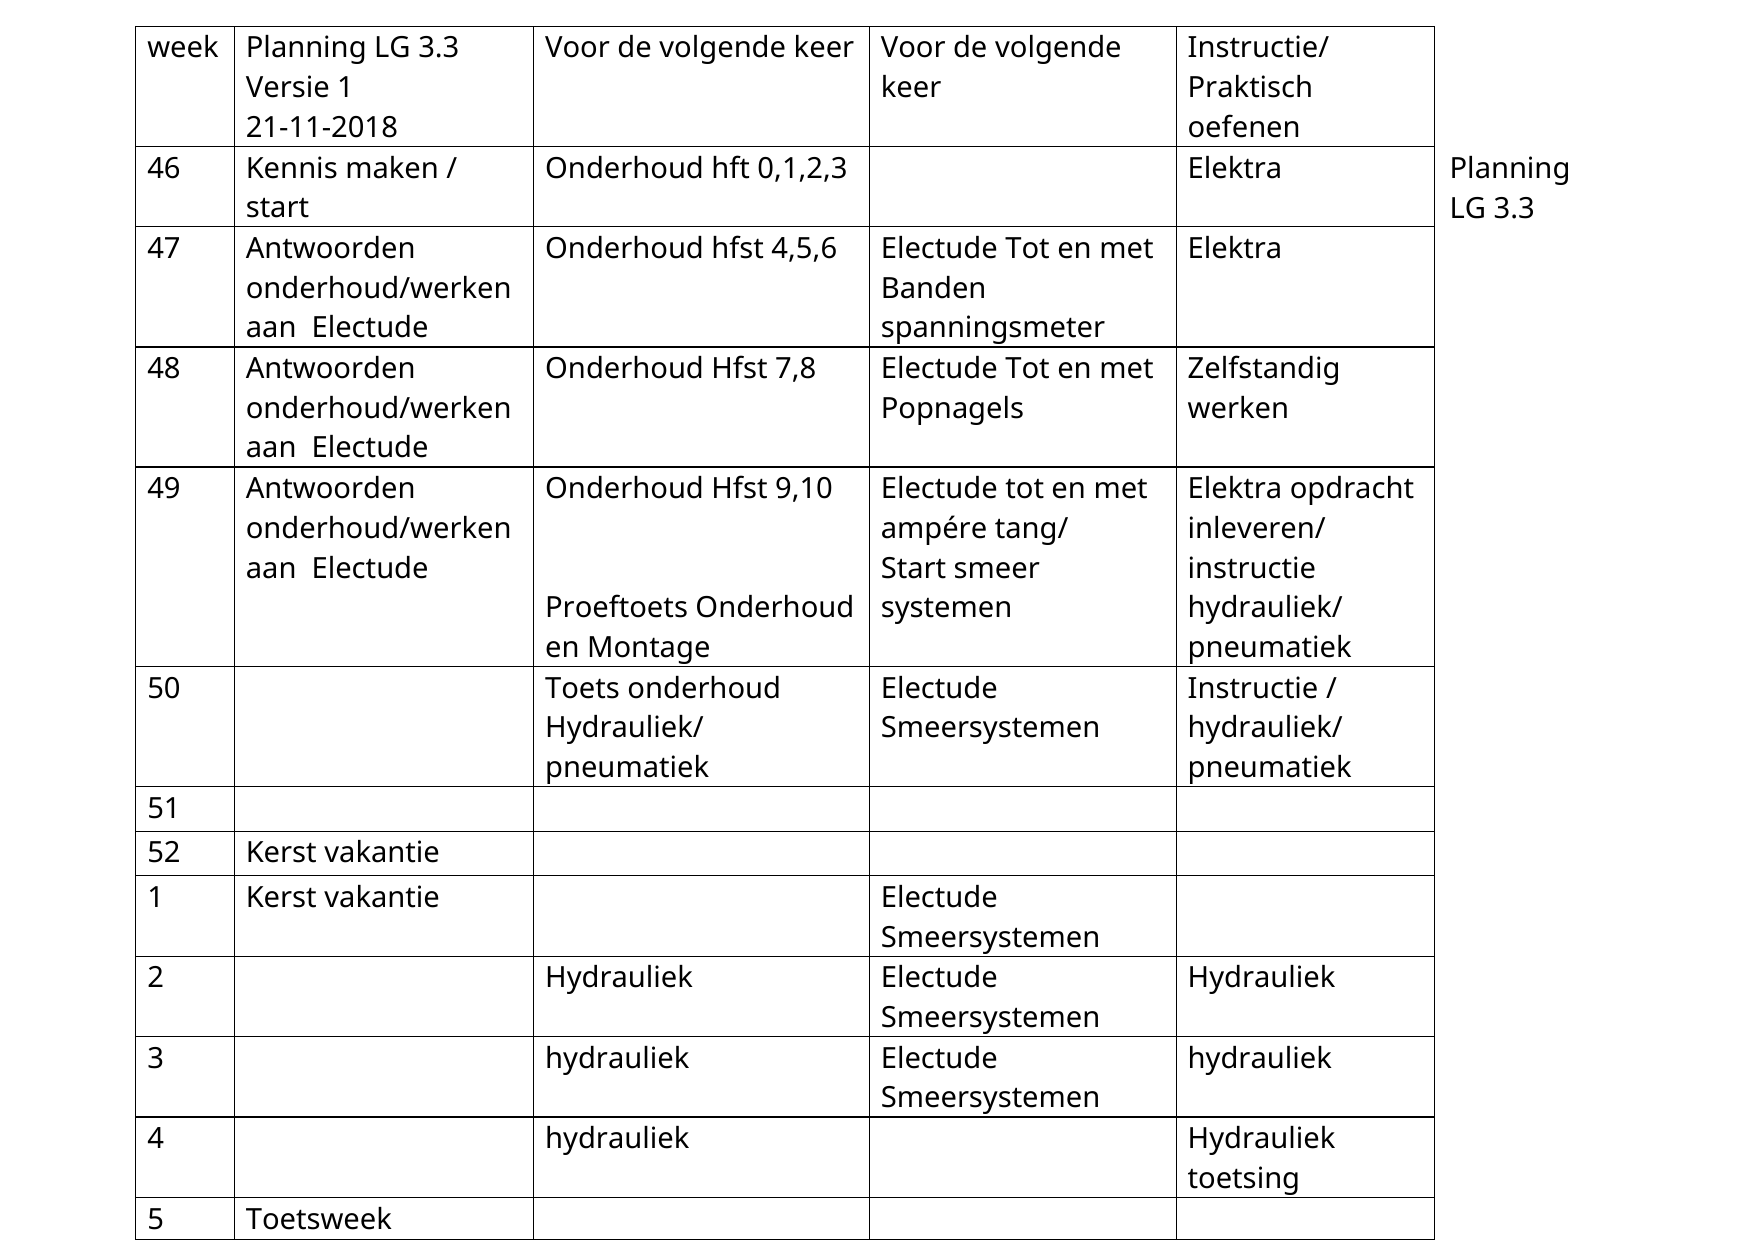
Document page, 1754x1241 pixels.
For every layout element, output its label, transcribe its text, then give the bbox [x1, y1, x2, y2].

table_cell Electude Tot en met Banden spanningsmeter [870, 227, 1176, 346]
table_cell [235, 1037, 533, 1116]
table_cell Hydrauliek [1177, 957, 1434, 1036]
table_cell Zelfstandig werken [1177, 348, 1434, 466]
table_cell hydrauliek [1177, 1037, 1434, 1116]
table_cell Hydrauliek [534, 957, 869, 1036]
table_cell 52 [136, 832, 234, 875]
table_cell 48 [136, 348, 234, 466]
table_cell [1177, 1198, 1434, 1239]
table_cell Electude tot en met ampére tang/ Start smeer systemen [870, 468, 1176, 666]
table_cell Electude Smeersystemen [870, 667, 1176, 786]
table_cell Elektra opdracht inleveren/ instructie hydrauliek/ pneumatiek [1177, 468, 1434, 666]
table_cell [1177, 787, 1434, 831]
table_cell Onderhoud Hfst 7,8 [534, 348, 869, 466]
table_cell [870, 1118, 1176, 1197]
table_cell hydrauliek [534, 1118, 869, 1197]
table_cell [870, 1198, 1176, 1239]
table_header Voor de volgende keer [870, 27, 1176, 146]
table_cell 49 [136, 468, 234, 666]
table_cell Antwoorden onderhoud/werken aan Electude [235, 227, 533, 346]
table_cell 5 [136, 1198, 234, 1239]
table_cell [534, 787, 869, 831]
table_cell Toetsweek [235, 1198, 533, 1239]
table_cell Elektra [1177, 147, 1434, 226]
table_cell [1177, 876, 1434, 956]
table_cell 50 [136, 667, 234, 786]
table_header Voor de volgende keer [534, 27, 869, 146]
table_cell [534, 876, 869, 956]
table_cell [235, 957, 533, 1036]
table_cell [235, 667, 533, 786]
table_cell hydrauliek [534, 1037, 869, 1116]
table_cell Kerst vakantie [235, 832, 533, 875]
table_cell [1177, 832, 1434, 875]
table_cell Antwoorden onderhoud/werken aan Electude [235, 348, 533, 466]
table_cell 47 [136, 227, 234, 346]
table_cell [235, 1118, 533, 1197]
text Planning LG 3.3 [1435, 148, 1606, 227]
table_cell [870, 832, 1176, 875]
table_cell 51 [136, 787, 234, 831]
table_cell [235, 787, 533, 831]
table_cell [534, 832, 869, 875]
table_cell Electude Smeersystemen [870, 957, 1176, 1036]
table_cell Hydrauliek toetsing [1177, 1118, 1434, 1197]
table_cell Electude Tot en met Popnagels [870, 348, 1176, 466]
table_cell 4 [136, 1118, 234, 1197]
table_cell Onderhoud Hfst 9,10 Proeftoets Onderhoud en Montage [534, 468, 869, 666]
table_cell Elektra [1177, 227, 1434, 346]
table_header week [136, 27, 234, 146]
table_cell Kerst vakantie [235, 876, 533, 956]
table_cell Onderhoud hft 0,1,2,3 [534, 147, 869, 226]
table_cell 2 [136, 957, 234, 1036]
table_cell Instructie / hydrauliek/ pneumatiek [1177, 667, 1434, 786]
table_cell Antwoorden onderhoud/werken aan Electude [235, 468, 533, 666]
table_header Planning LG 3.3 Versie 1 21-11-2018 [235, 27, 533, 146]
table_cell Kennis maken / start [235, 147, 533, 226]
table_header Instructie/ Praktisch oefenen [1177, 27, 1434, 146]
table_cell [870, 787, 1176, 831]
table_cell Onderhoud hfst 4,5,6 [534, 227, 869, 346]
table_cell 1 [136, 876, 234, 956]
table_cell 46 [136, 147, 234, 226]
table_cell Electude Smeersystemen [870, 876, 1176, 956]
table_cell Electude Smeersystemen [870, 1037, 1176, 1116]
table_cell Toets onderhoud Hydrauliek/ pneumatiek [534, 667, 869, 786]
table_cell [534, 1198, 869, 1239]
table_cell [870, 147, 1176, 226]
table_cell 3 [136, 1037, 234, 1116]
